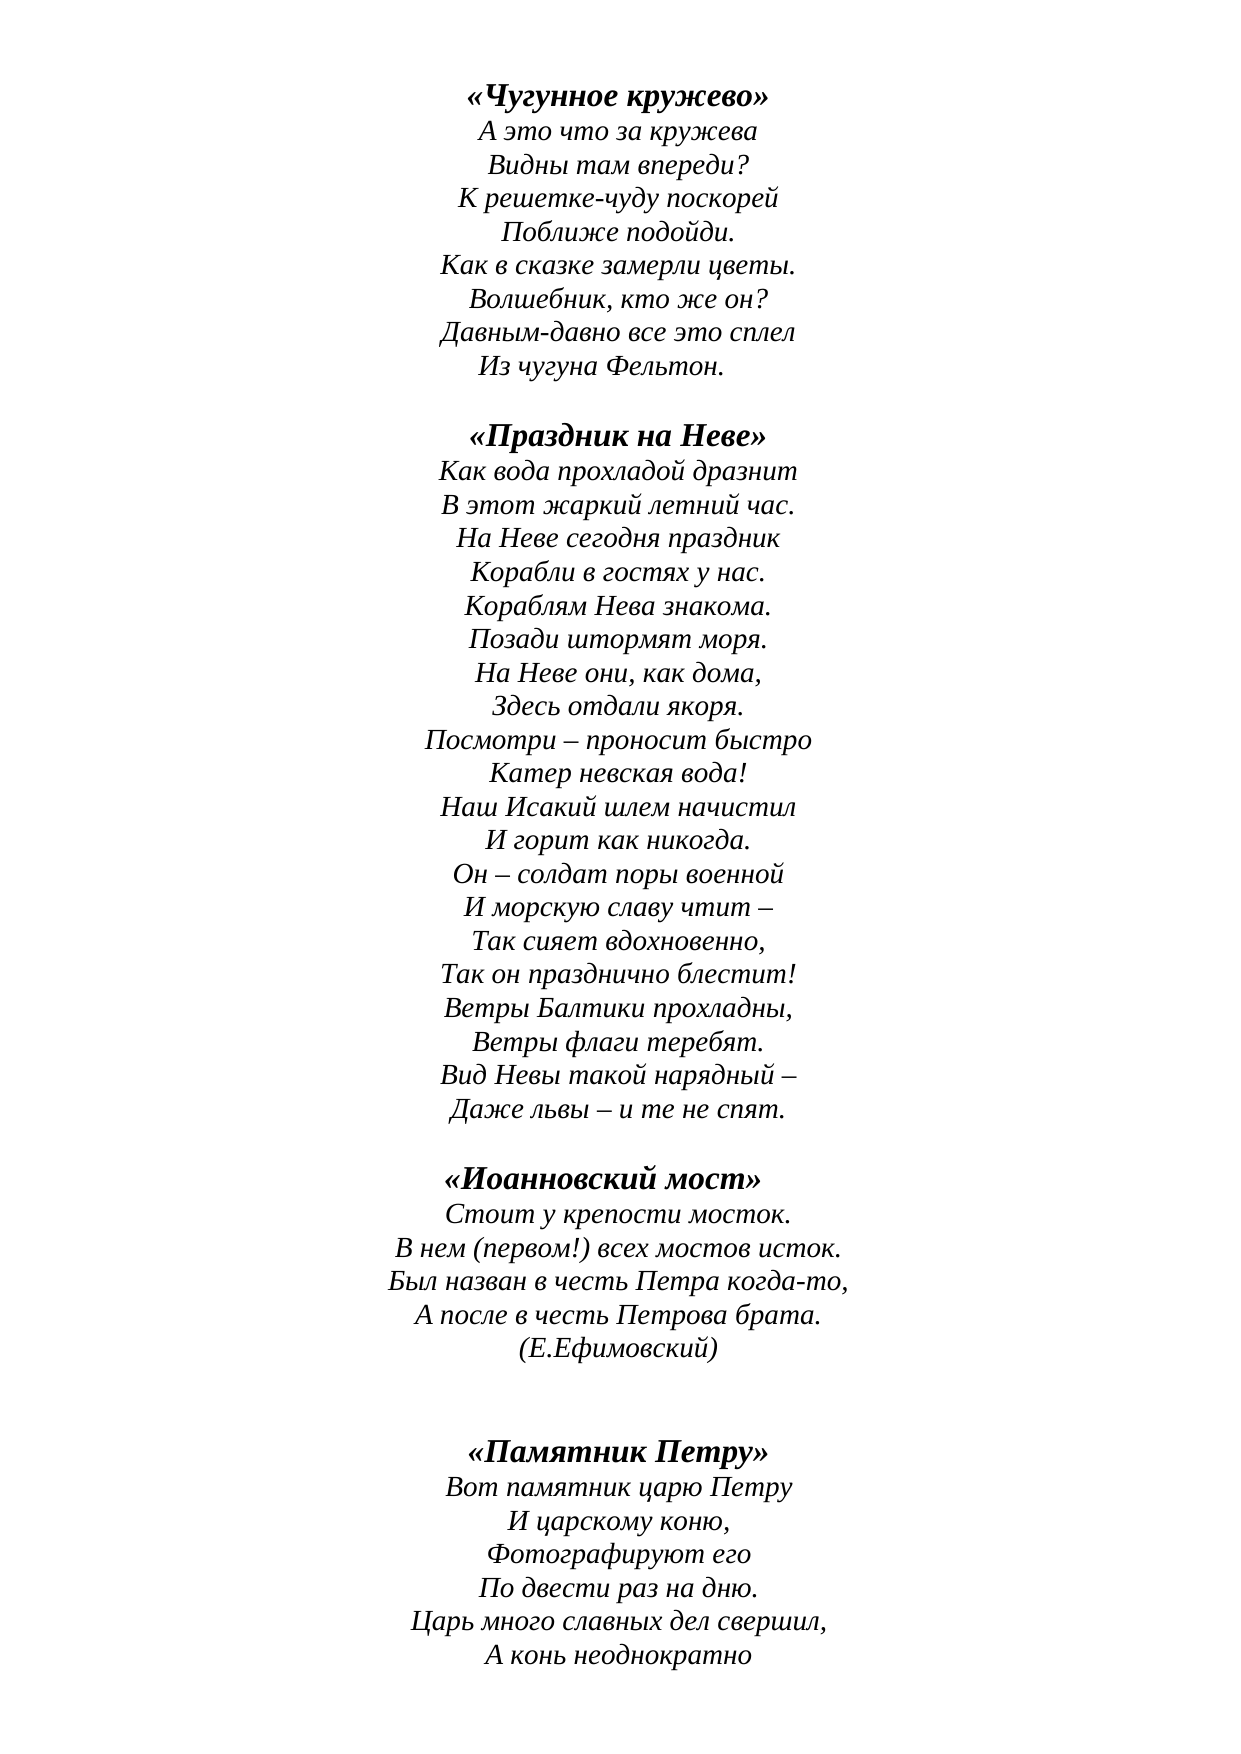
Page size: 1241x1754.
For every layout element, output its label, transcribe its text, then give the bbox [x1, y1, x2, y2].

text По двести раз на дню. [75, 1570, 1165, 1603]
text Фотографируют его [75, 1536, 1165, 1570]
text И царскому коню, [75, 1503, 1165, 1536]
text А конь неоднократно [75, 1637, 1165, 1671]
text «Памятник Петру» [75, 1431, 1165, 1469]
text Вот памятник царю Петру [75, 1469, 1165, 1503]
text Царь много славных дел свершил, [75, 1603, 1165, 1637]
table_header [75, 75, 1131, 1397]
